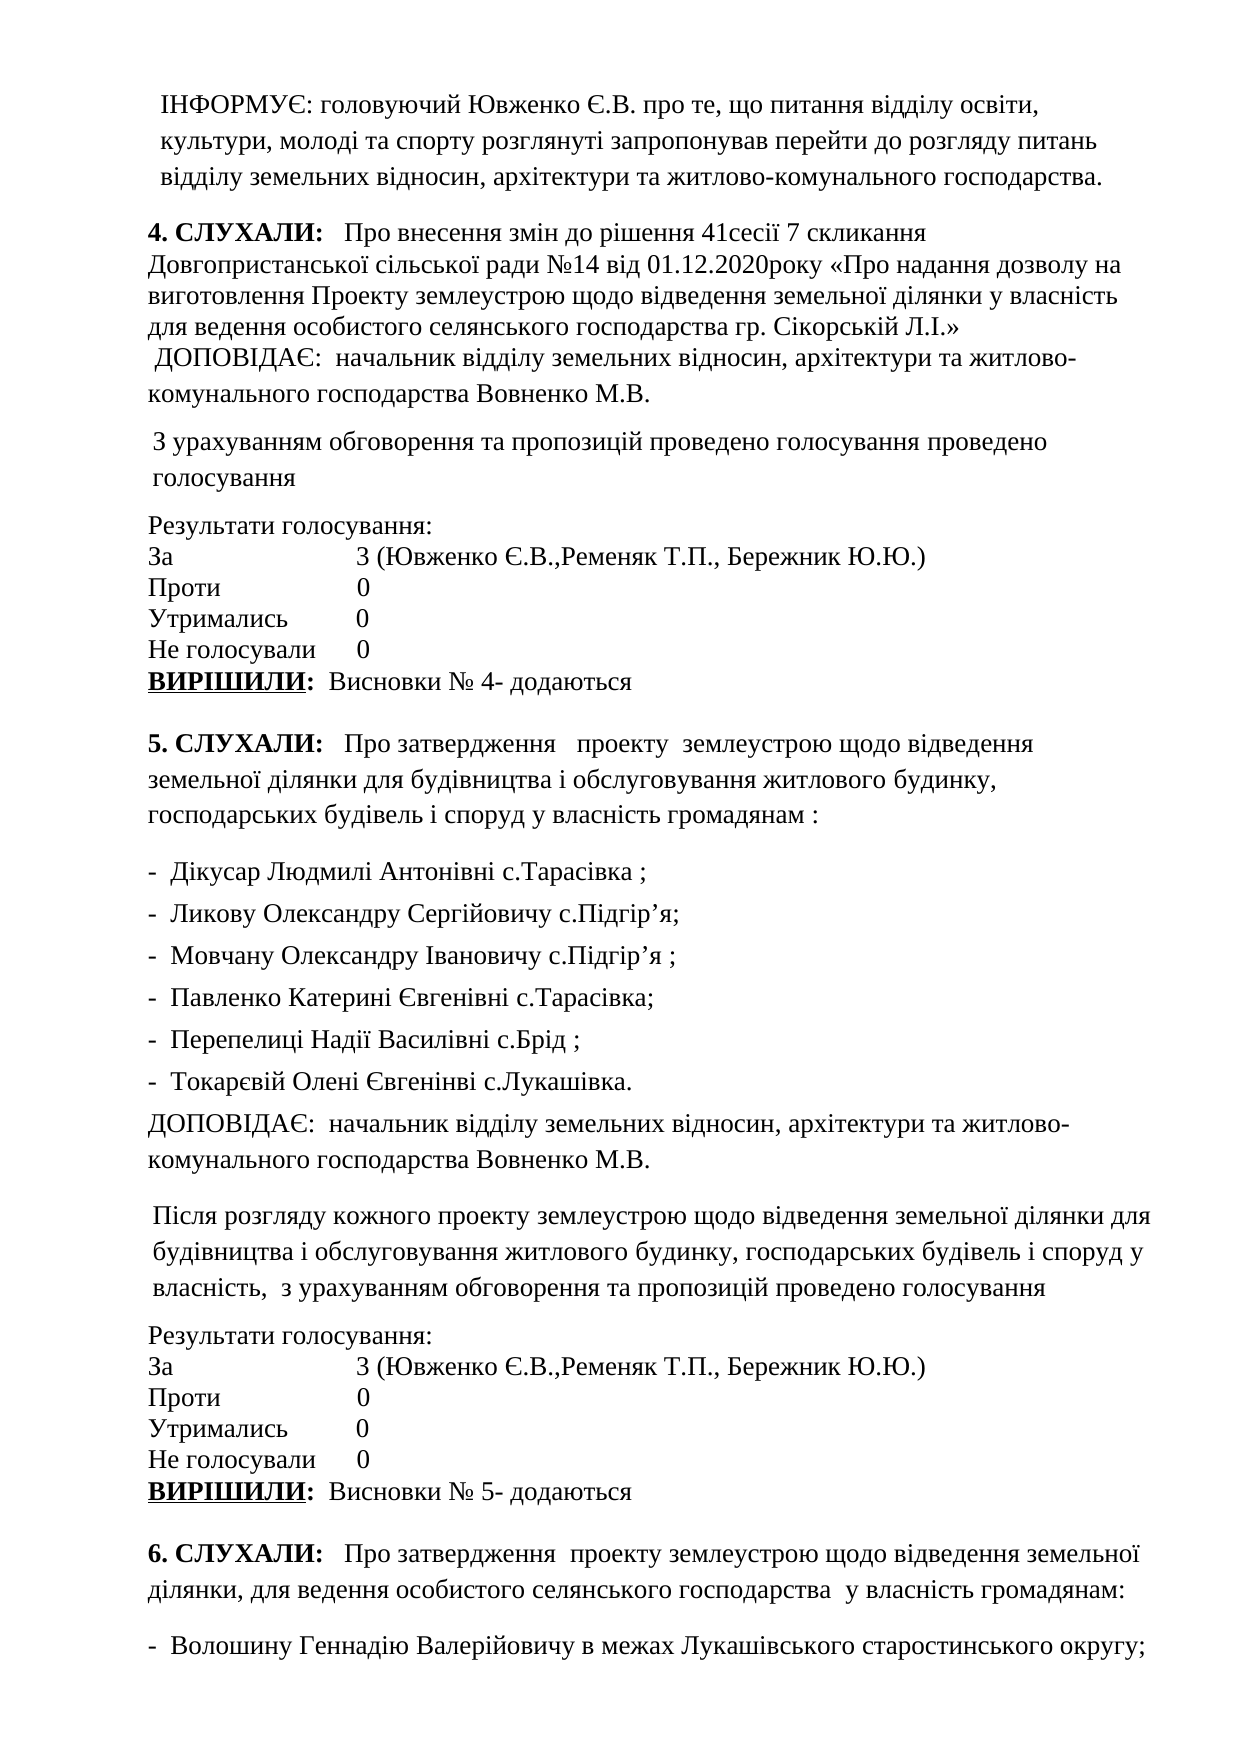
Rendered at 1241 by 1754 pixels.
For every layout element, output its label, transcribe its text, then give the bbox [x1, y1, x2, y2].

text - Дікусар Людмилі Антонівні с.Тарасівка ; [148, 855, 1152, 886]
text ВИРІШИЛИ: Висновки № 5- додаються [148, 1475, 1152, 1506]
text Результати голосування: [148, 509, 1152, 540]
text - Токарєвій Олені Євгенінві с.Лукашівка. [148, 1065, 1152, 1096]
text Не голосували 0 [148, 634, 1152, 665]
text За 3 (Ювженко Є.В.,Ременяк Т.П., Бережник Ю.Ю.) [148, 540, 1152, 571]
text Проти 0 [148, 571, 1152, 602]
text - Павленко Катерині Євгенівні с.Тарасівка; [148, 981, 1152, 1012]
text 5. СЛУХАЛИ: Про затвердження проекту землеустрою щодо відведення земельної ділянки для будівництва і обслуговування житлового будинку, господарських будівель і споруд у власність громадянам : [148, 727, 1152, 830]
text З урахуванням обговорення та пропозицій проведено голосування проведено голосування [152, 425, 1152, 492]
text ДОПОВІДАЄ: начальник відділу земельних відносин, архітектури та житлово-комунального господарства Вовненко М.В. [148, 341, 1152, 408]
text 6. СЛУХАЛИ: Про затвердження проекту землеустрою щодо відведення земельної ділянки, для ведення особистого селянського господарства у власність громадянам: [148, 1537, 1152, 1604]
text - Ликову Олександру Сергійовичу с.Підгір’я; [148, 897, 1152, 928]
text За 3 (Ювженко Є.В.,Ременяк Т.П., Бережник Ю.Ю.) [148, 1350, 1152, 1381]
text Після розгляду кожного проекту землеустрою щодо відведення земельної ділянки для будівництва і обслуговування житлового будинку, господарських будівель і споруд у власність, з урахуванням обговорення та пропозицій проведено голосування [152, 1199, 1152, 1302]
text Утримались 0 [148, 1412, 1152, 1443]
text Утримались 0 [148, 602, 1152, 634]
text Результати голосування: [148, 1319, 1152, 1350]
list ІНФОРМУЄ: головуючий Ювженко Є.В. про те, що питання відділу освіти, культури, молоді та спорту розглянуті запропонував перейти до розгляду питань відділу земельних відносин, архітектури та житлово-комунального господарства. [160, 88, 1152, 191]
text ВИРІШИЛИ: Висновки № 4- додаються [148, 665, 1152, 696]
text - Мовчану Олександру Івановичу с.Підгір’я ; [148, 939, 1152, 970]
text ДОПОВІДАЄ: начальник відділу земельних відносин, архітектури та житлово-комунального господарства Вовненко М.В. [148, 1107, 1152, 1174]
text - Волошину Геннадію Валерійовичу в межах Лукашівського старостинського округу; [148, 1629, 1152, 1660]
text Проти 0 [148, 1381, 1152, 1412]
text - Перепелиці Надії Василівні с.Брід ; [148, 1023, 1152, 1054]
text 4. СЛУХАЛИ: Про внесення змін до рішення 41сесії 7 скликання Довгопристанської сільської ради №14 від 01.12.2020року «Про надання дозволу на виготовлення Проекту землеустрою щодо відведення земельної ділянки у власність для ведення особистого селянського господарства гр. Сікорській Л.І.» [148, 217, 1152, 341]
text Не голосували 0 [148, 1443, 1152, 1475]
